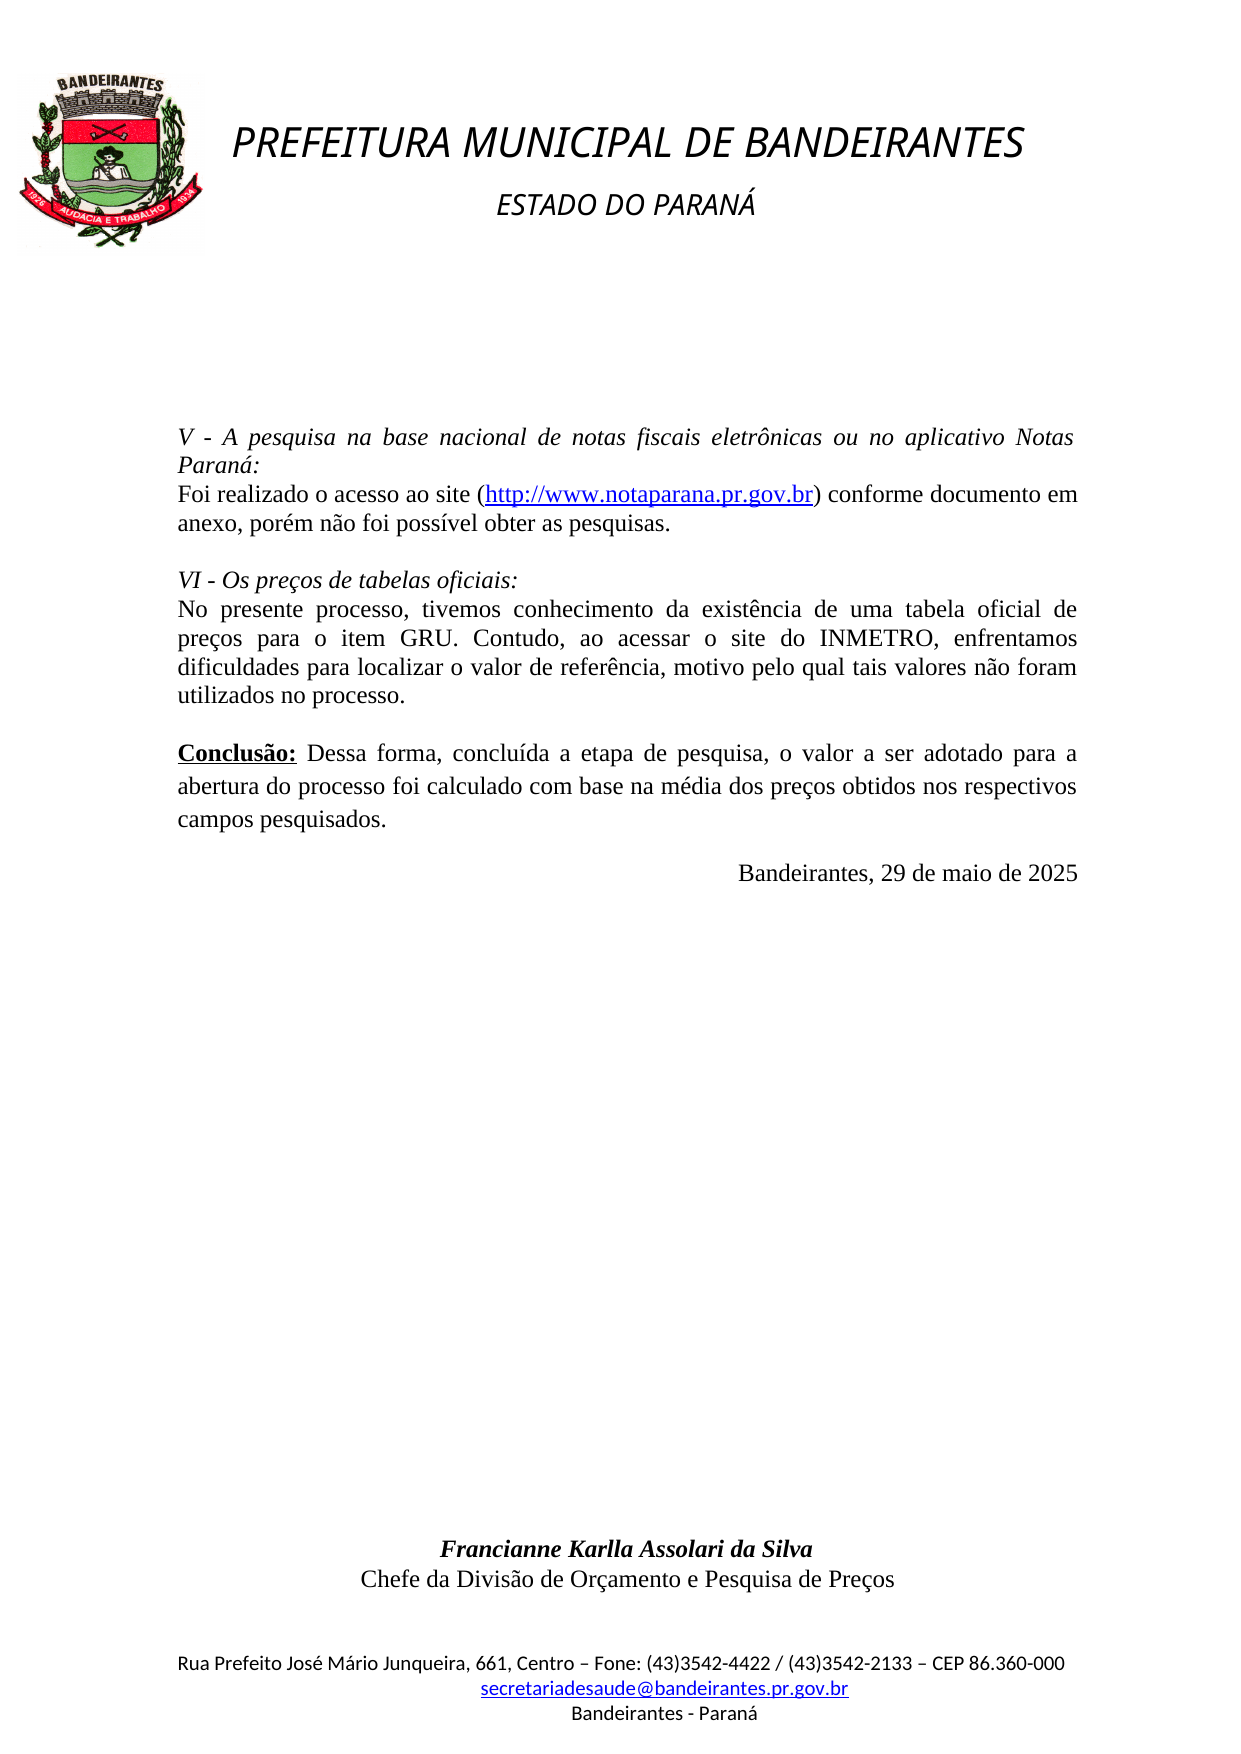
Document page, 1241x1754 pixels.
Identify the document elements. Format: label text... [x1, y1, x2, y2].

text V - A pesquisa na base nacional de notas fiscais eletrônicas ou no aplicativo Notas Paraná: [177, 422, 1078, 479]
text No presente processo, tivemos conhecimento da existência de uma tabela oficial de preços para o item GRU. Contudo, ao acessar o site do INMETRO, enfrentamos dificuldades para localizar o valor de referência, motivo pelo qual tais valores não foram utilizados no processo. [177, 594, 1078, 709]
text Chefe da Divisão de Orçamento e Pesquisa de Preços [177, 1563, 1078, 1592]
text Conclusão: Dessa forma, concluída a etapa de pesquisa, o valor a ser adotado para a abertura do processo foi calculado com base na média dos preços obtidos nos respectivos campos pesquisados. [177, 738, 1078, 833]
subtitle Bandeirantes, 29 de maio de 2025 [177, 858, 1078, 886]
text Foi realizado o acesso ao site (http://www.notaparana.pr.gov.br) conforme documento em anexo, porém não foi possível obter as pesquisas. [177, 479, 1078, 537]
picture [17, 73, 205, 256]
text Francianne Karlla Assolari da Silva [177, 1533, 1078, 1563]
text VI - Os preços de tabelas oficiais: [177, 565, 1078, 594]
